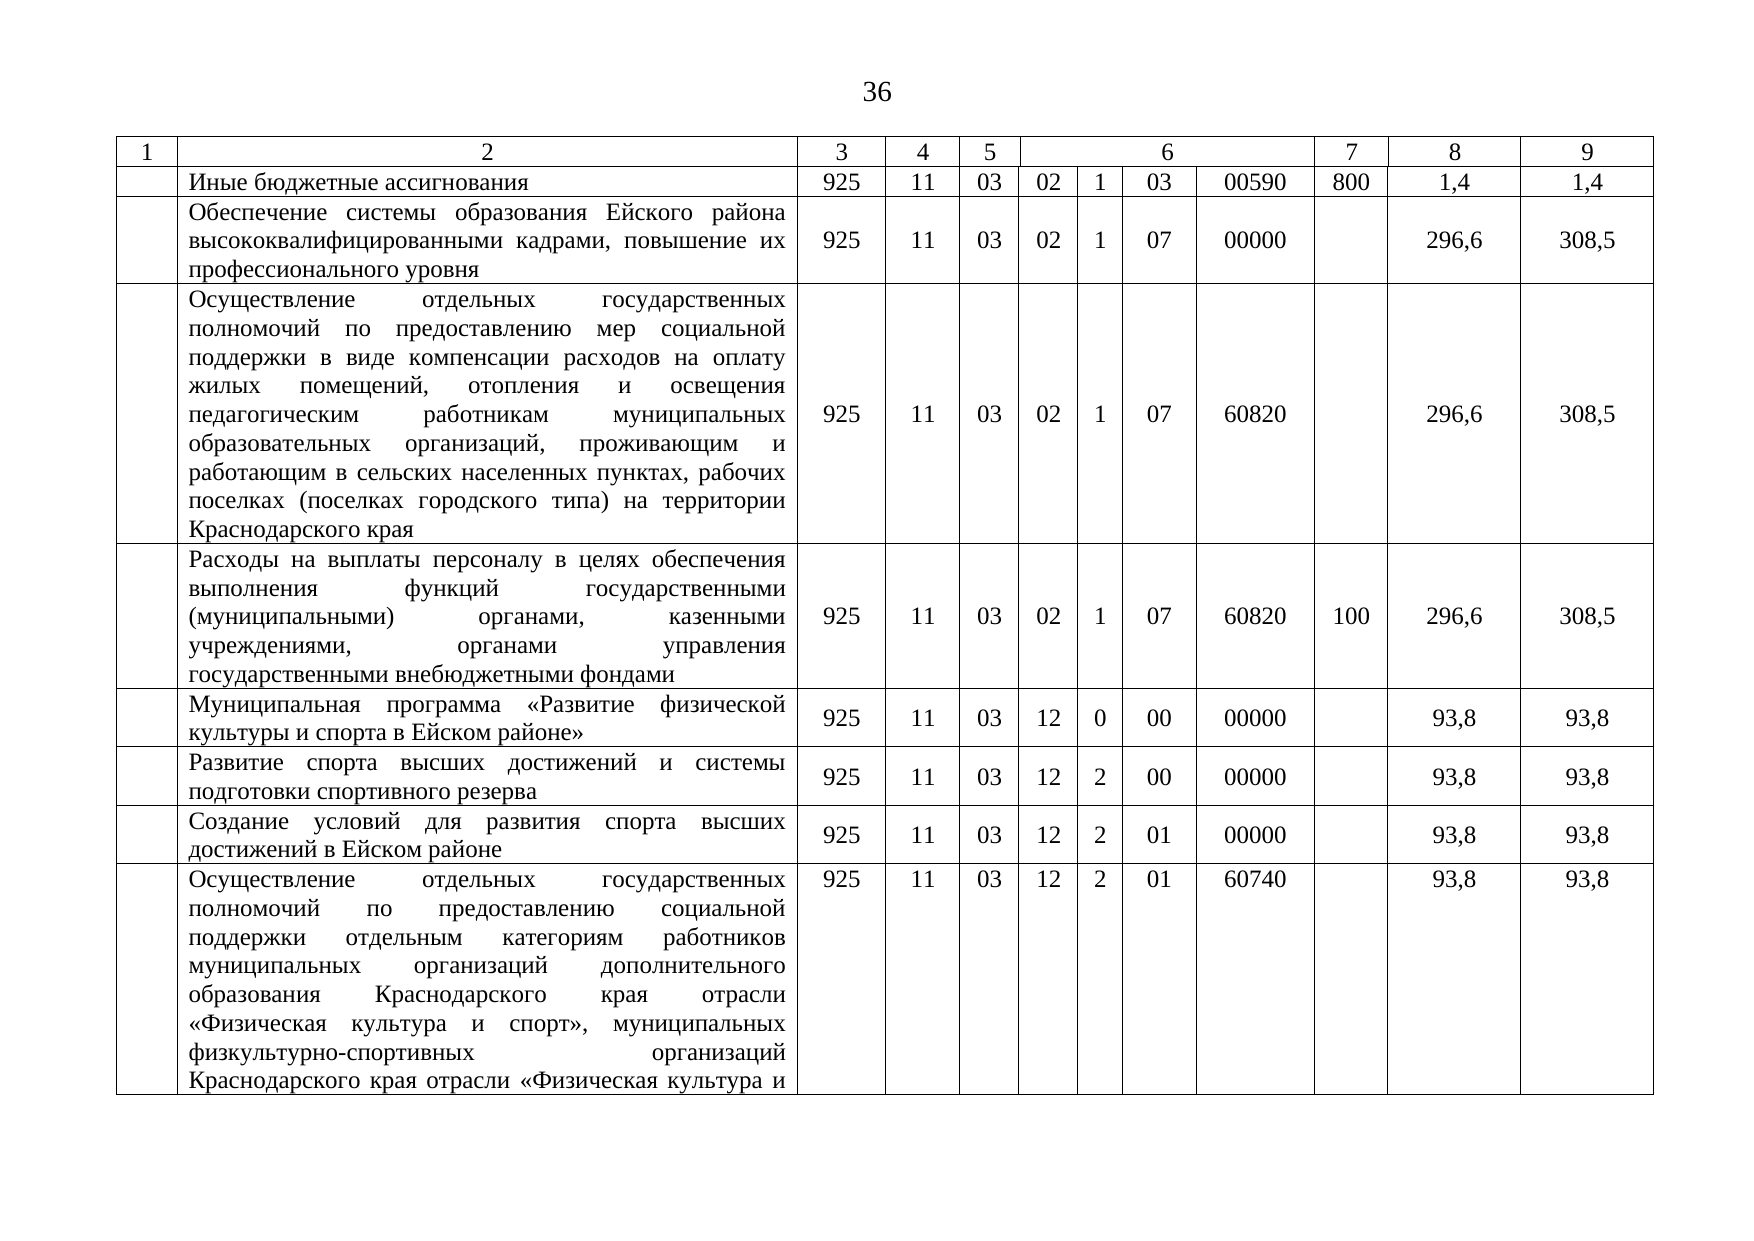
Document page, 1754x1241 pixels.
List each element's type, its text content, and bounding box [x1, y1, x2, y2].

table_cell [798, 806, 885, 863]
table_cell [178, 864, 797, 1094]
table_header 9 [1521, 137, 1653, 166]
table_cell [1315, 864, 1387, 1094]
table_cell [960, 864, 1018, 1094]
table_header 2 [178, 137, 797, 166]
table_header 6 [1021, 137, 1314, 166]
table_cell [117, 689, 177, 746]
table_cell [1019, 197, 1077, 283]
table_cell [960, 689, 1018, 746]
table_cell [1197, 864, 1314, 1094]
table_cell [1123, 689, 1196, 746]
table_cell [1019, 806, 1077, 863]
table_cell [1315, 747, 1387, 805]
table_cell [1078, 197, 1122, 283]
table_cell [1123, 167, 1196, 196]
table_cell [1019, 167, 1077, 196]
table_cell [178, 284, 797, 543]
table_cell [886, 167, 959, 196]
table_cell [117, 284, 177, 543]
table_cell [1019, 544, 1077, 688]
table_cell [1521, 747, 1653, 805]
table_header 1 [117, 137, 177, 166]
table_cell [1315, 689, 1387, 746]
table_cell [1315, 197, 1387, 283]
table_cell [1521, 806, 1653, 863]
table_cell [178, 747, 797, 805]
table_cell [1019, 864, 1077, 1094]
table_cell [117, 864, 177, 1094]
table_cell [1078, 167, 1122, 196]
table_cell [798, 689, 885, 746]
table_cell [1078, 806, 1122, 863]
table_header 8 [1389, 137, 1520, 166]
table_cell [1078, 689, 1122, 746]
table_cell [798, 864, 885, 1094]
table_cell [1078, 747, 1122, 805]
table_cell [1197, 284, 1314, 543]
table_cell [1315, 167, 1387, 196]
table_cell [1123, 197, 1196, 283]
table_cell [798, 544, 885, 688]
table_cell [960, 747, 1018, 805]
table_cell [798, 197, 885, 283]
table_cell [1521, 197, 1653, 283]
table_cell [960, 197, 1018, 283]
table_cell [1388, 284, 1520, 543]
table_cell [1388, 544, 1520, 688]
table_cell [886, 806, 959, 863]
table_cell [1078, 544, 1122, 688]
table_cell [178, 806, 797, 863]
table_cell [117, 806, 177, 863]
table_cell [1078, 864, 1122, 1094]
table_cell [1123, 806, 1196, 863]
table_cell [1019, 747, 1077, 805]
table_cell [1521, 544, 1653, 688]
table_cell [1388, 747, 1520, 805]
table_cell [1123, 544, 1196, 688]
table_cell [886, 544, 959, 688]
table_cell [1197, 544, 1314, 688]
table_header 5 [960, 137, 1020, 166]
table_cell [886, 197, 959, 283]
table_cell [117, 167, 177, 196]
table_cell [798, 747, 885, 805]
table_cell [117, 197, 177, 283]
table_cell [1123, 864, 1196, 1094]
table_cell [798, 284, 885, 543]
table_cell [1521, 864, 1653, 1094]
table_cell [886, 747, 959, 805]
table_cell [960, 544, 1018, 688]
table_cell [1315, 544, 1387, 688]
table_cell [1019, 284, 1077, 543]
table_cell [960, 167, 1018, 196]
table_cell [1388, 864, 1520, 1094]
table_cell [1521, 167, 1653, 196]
table_header 3 [798, 137, 885, 166]
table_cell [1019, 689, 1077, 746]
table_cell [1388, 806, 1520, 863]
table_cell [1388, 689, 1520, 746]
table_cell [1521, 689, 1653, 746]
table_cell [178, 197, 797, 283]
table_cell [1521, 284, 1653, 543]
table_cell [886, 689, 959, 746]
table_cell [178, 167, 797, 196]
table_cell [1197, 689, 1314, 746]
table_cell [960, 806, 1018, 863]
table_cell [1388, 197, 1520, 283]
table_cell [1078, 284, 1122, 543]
table_header 4 [886, 137, 959, 166]
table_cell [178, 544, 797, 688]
table_header 7 [1315, 137, 1388, 166]
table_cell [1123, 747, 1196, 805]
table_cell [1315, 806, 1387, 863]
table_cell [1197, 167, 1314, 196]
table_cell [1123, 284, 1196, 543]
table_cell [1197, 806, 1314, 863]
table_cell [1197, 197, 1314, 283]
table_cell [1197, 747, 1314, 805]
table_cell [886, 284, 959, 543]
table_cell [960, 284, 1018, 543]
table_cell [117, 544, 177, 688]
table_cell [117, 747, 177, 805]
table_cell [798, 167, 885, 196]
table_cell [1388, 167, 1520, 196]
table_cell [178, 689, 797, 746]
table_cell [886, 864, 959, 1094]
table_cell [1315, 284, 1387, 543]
